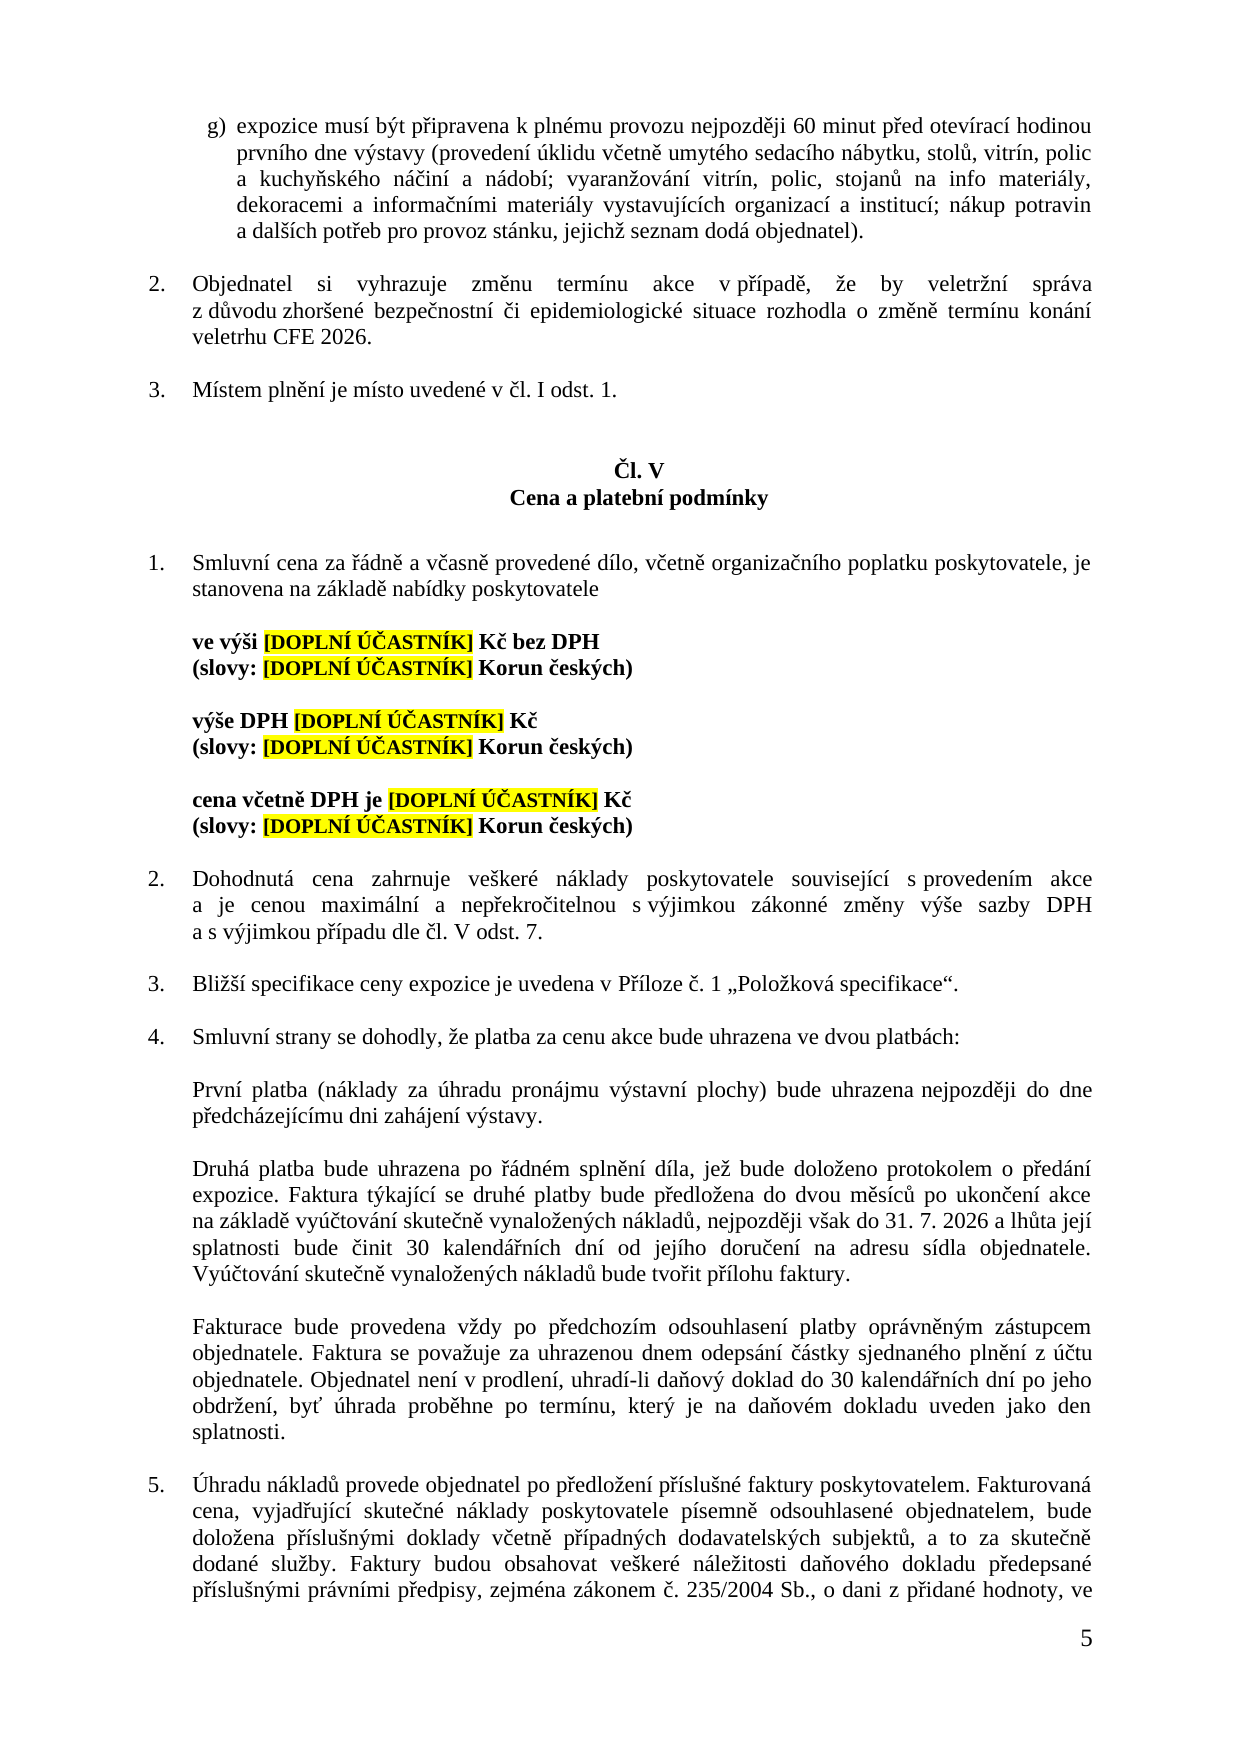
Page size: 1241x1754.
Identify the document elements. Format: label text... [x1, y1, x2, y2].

text Fakturace bude provedena vždy po předchozím odsouhlasení platby oprávněným zástupcem objednatele. Faktura se považuje za uhrazenou dnem odepsání částky sjednaného plnění z účtu objednatele. Objednatel není v prodlení, uhradí-li daňový doklad do 30 kalendářních dní po jeho obdržení, byť úhrada proběhne po termínu, který je na daňovém dokladu uveden jako den splatnosti. [192, 1313, 1092, 1445]
subtitle Čl. V [185, 457, 1092, 483]
text (slovy: [DOPLNÍ ÚČASTNÍK] Korun českých) [192, 812, 1092, 839]
text výše DPH [DOPLNÍ ÚČASTNÍK] Kč [192, 707, 1092, 733]
list Dohodnutá cena zahrnuje veškeré náklady poskytovatele související s provedením akce a je cenou maximální a nepřekročitelnou s výjimkou zákonné změny výše sazby DPH a s výjimkou případu dle čl. V odst. 7. [148, 865, 1092, 944]
text ve výši [DOPLNÍ ÚČASTNÍK] Kč bez DPH [192, 628, 1092, 654]
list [148, 1471, 1093, 1603]
list Smluvní cena za řádně a včasně provedené dílo, včetně organizačního poplatku poskytovatele, je stanovena na základě nabídky poskytovatele [148, 549, 1092, 601]
text (slovy: [DOPLNÍ ÚČASTNÍK] Korun českých) [192, 733, 1092, 759]
text Druhá platba bude uhrazena po řádném splnění díla, jež bude doloženo protokolem o předání expozice. Faktura týkající se druhé platby bude předložena do dvou měsíců po ukončení akce na základě vyúčtování skutečně vynaložených nákladů, nejpozději však do 31. 7. 2026 a lhůta její splatnosti bude činit 30 kalendářních dní od jejího doručení na adresu sídla objednatele. Vyúčtování skutečně vynaložených nákladů bude tvořit přílohu faktury. [192, 1155, 1092, 1287]
list Objednatel si vyhrazuje změnu termínu akce v případě, že by veletržní správa z důvodu zhoršené bezpečnostní či epidemiologické situace rozhodla o změně termínu konání veletrhu CFE 2026. [148, 270, 1092, 349]
text cena včetně DPH je [DOPLNÍ ÚČASTNÍK] Kč [192, 786, 1092, 812]
list Místem plnění je místo uvedené v čl. I odst. 1. [148, 376, 1092, 402]
list Smluvní strany se dohodly, že platba za cenu akce bude uhrazena ve dvou platbách: [148, 1023, 1092, 1049]
list Bližší specifikace ceny expozice je uvedena v Příloze č. 1 „Položková specifikace“. [148, 970, 1092, 997]
text První platba (náklady za úhradu pronájmu výstavní plochy) bude uhrazena nejpozději do dne předcházejícímu dni zahájení výstavy. [192, 1076, 1092, 1128]
list expozice musí být připravena k plnému provozu nejpozději 60 minut před otevírací hodinou prvního dne výstavy (provedení úklidu včetně umytého sedacího nábytku, stolů, vitrín, polic a kuchyňského náčiní a nádobí; vyaranžování vitrín, polic, stojanů na info materiály, dekoracemi a informačními materiály vystavujících organizací a institucí; nákup potravin a dalších potřeb pro provoz stánku, jejichž seznam dodá objednatel). [207, 112, 1092, 244]
text (slovy: [DOPLNÍ ÚČASTNÍK] Korun českých) [192, 654, 1092, 681]
text Cena a platební podmínky [185, 483, 1092, 510]
